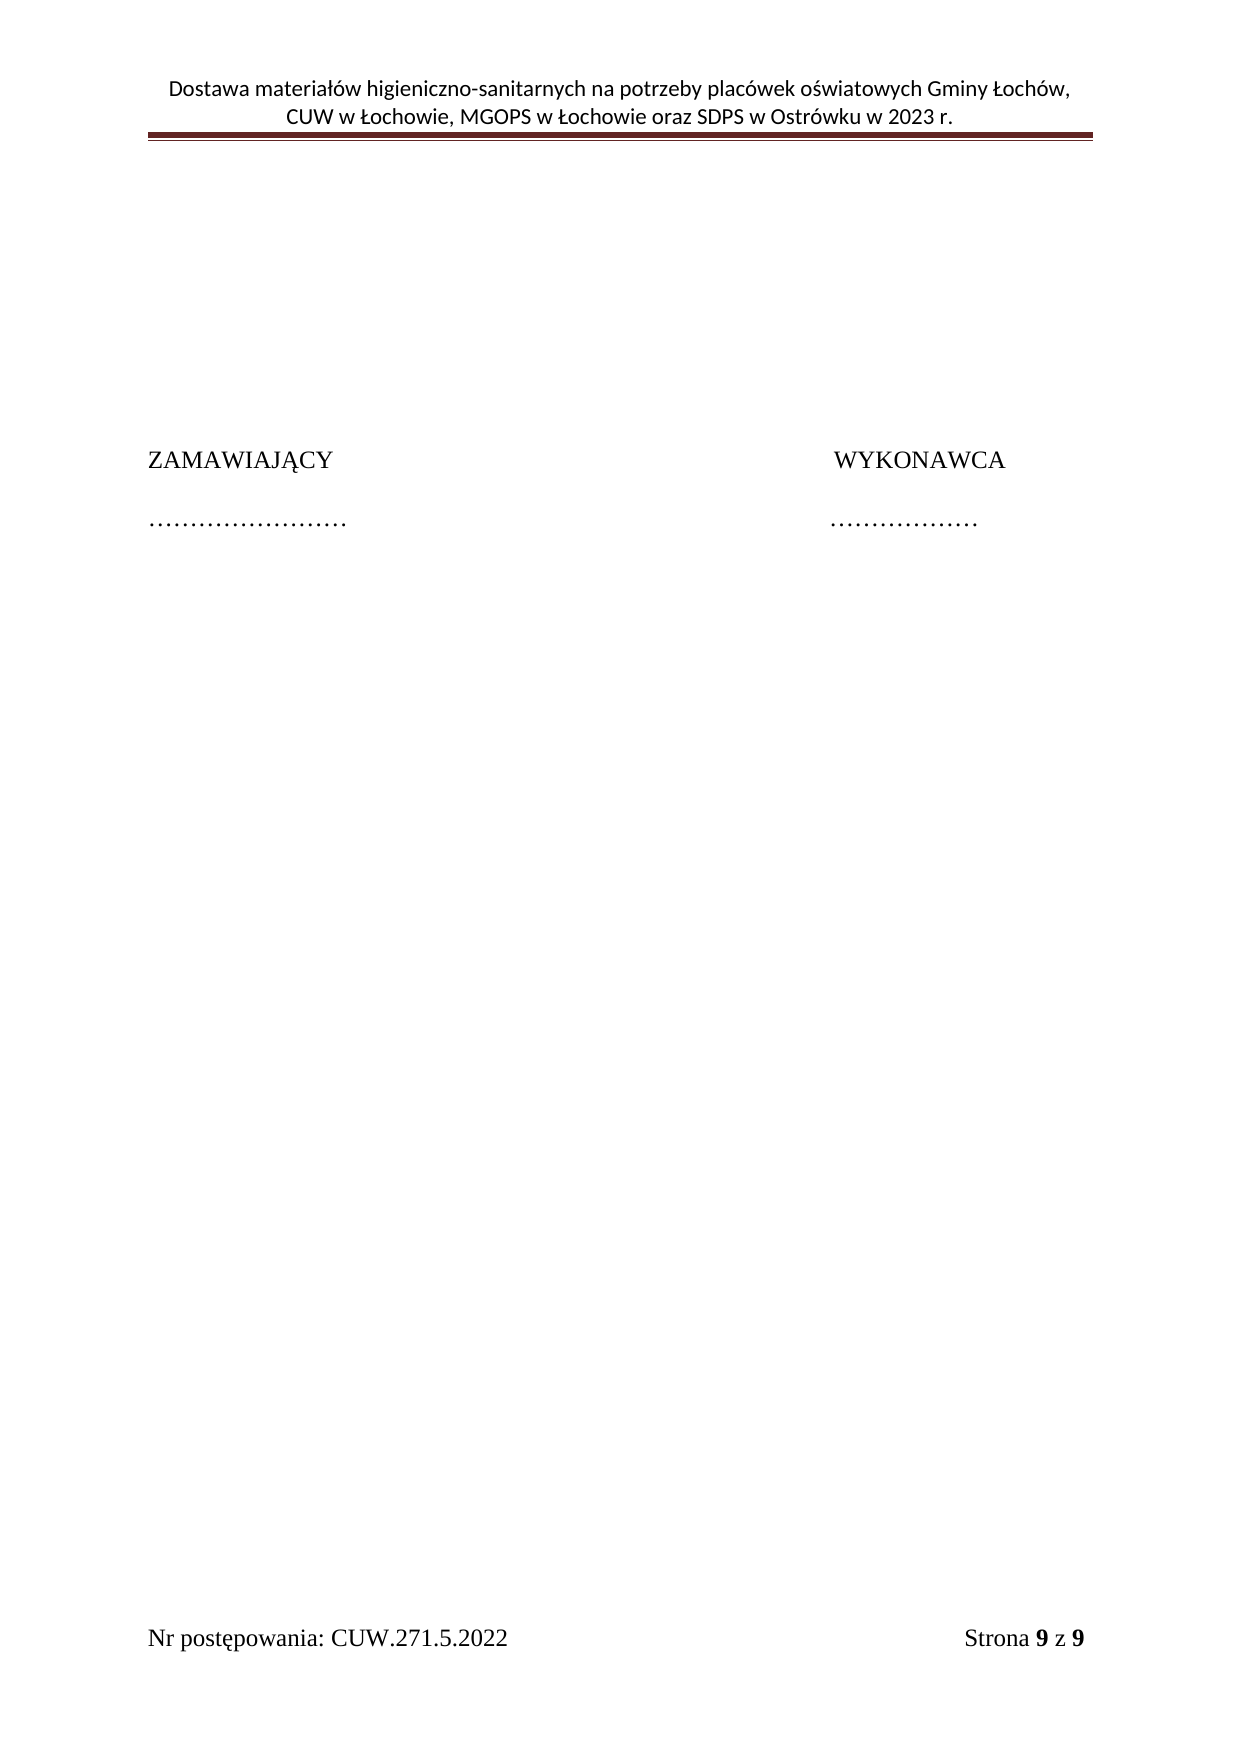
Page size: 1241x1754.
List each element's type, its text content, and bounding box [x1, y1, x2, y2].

text ZAMAWIAJĄCY WYKONAWCA [148, 445, 1093, 474]
text …………………… ……………… [148, 503, 1093, 531]
